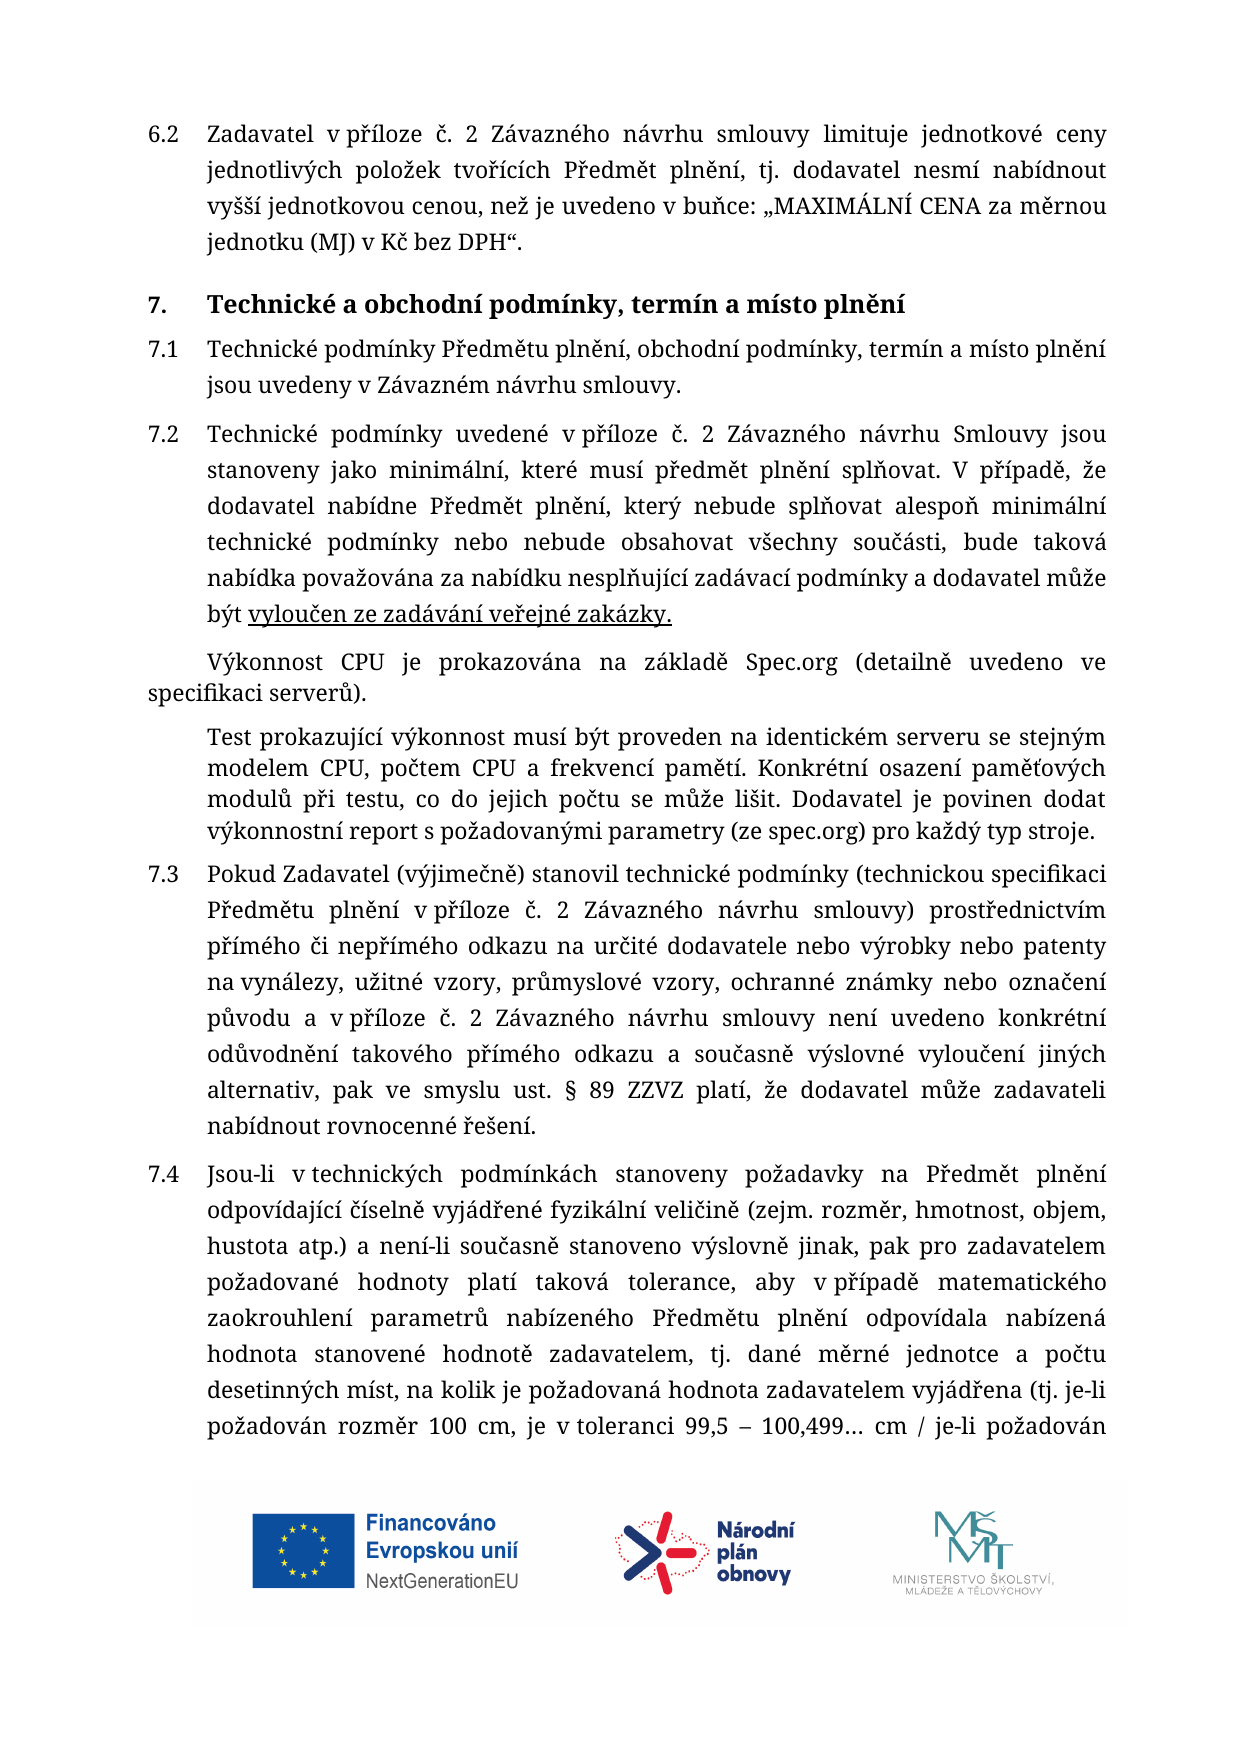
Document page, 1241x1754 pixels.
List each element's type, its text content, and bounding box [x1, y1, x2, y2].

list Zadavatel v příloze č. 2 Závazného návrhu smlouvy limituje jednotkové ceny jednotlivých položek tvořících Předmět plnění, tj. dodavatel nesmí nabídnout vyšší jednotkovou cenou, než je uvedeno v buňce: „MAXIMÁLNÍ CENA za měrnou jednotku (MJ) v Kč bez DPH“. [148, 118, 1107, 257]
subtitle Technické a obchodní podmínky, termín a místo plnění [148, 287, 1107, 321]
list Technické podmínky Předmětu plnění, obchodní podmínky, termín a místo plnění jsou uvedeny v Závazném návrhu smlouvy. [148, 333, 1107, 401]
text Test prokazující výkonnost musí být proveden na identickém serveru se stejným modelem CPU, počtem CPU a frekvencí pamětí. Konkrétní osazení paměťových modulů při testu, co do jejich počtu se může lišit. Dodavatel je povinen dodat výkonnostní report s požadovanými parametry (ze spec.org) pro každý typ stroje. [207, 721, 1107, 846]
list Technické podmínky uvedené v příloze č. 2 Závazného návrhu Smlouvy jsou stanoveny jako minimální, které musí předmět plnění splňovat. V případě, že dodavatel nabídne Předmět plnění, který nebude splňovat alespoň minimální technické podmínky nebo nebude obsahovat všechny součásti, bude taková nabídka považována za nabídku nesplňující zadávací podmínky a dodavatel může být vyloučen ze zadávání veřejné zakázky. [148, 418, 1107, 629]
picture [192, 1479, 1127, 1627]
list Pokud Zadavatel (výjimečně) stanovil technické podmínky (technickou specifikaci Předmětu plnění v příloze č. 2 Závazného návrhu smlouvy) prostřednictvím přímého či nepřímého odkazu na určité dodavatele nebo výrobky nebo patenty na vynálezy, užitné vzory, průmyslové vzory, ochranné známky nebo označení původu a v příloze č. 2 Závazného návrhu smlouvy není uvedeno konkrétní odůvodnění takového přímého odkazu a současně výslovné vyloučení jiných alternativ, pak ve smyslu ust. § 89 ZZVZ platí, že dodavatel může zadavateli nabídnout rovnocenné řešení. [148, 858, 1107, 1141]
text Výkonnost CPU je prokazována na základě Spec.org (detailně uvedeno ve specifikaci serverů). [148, 646, 1107, 708]
